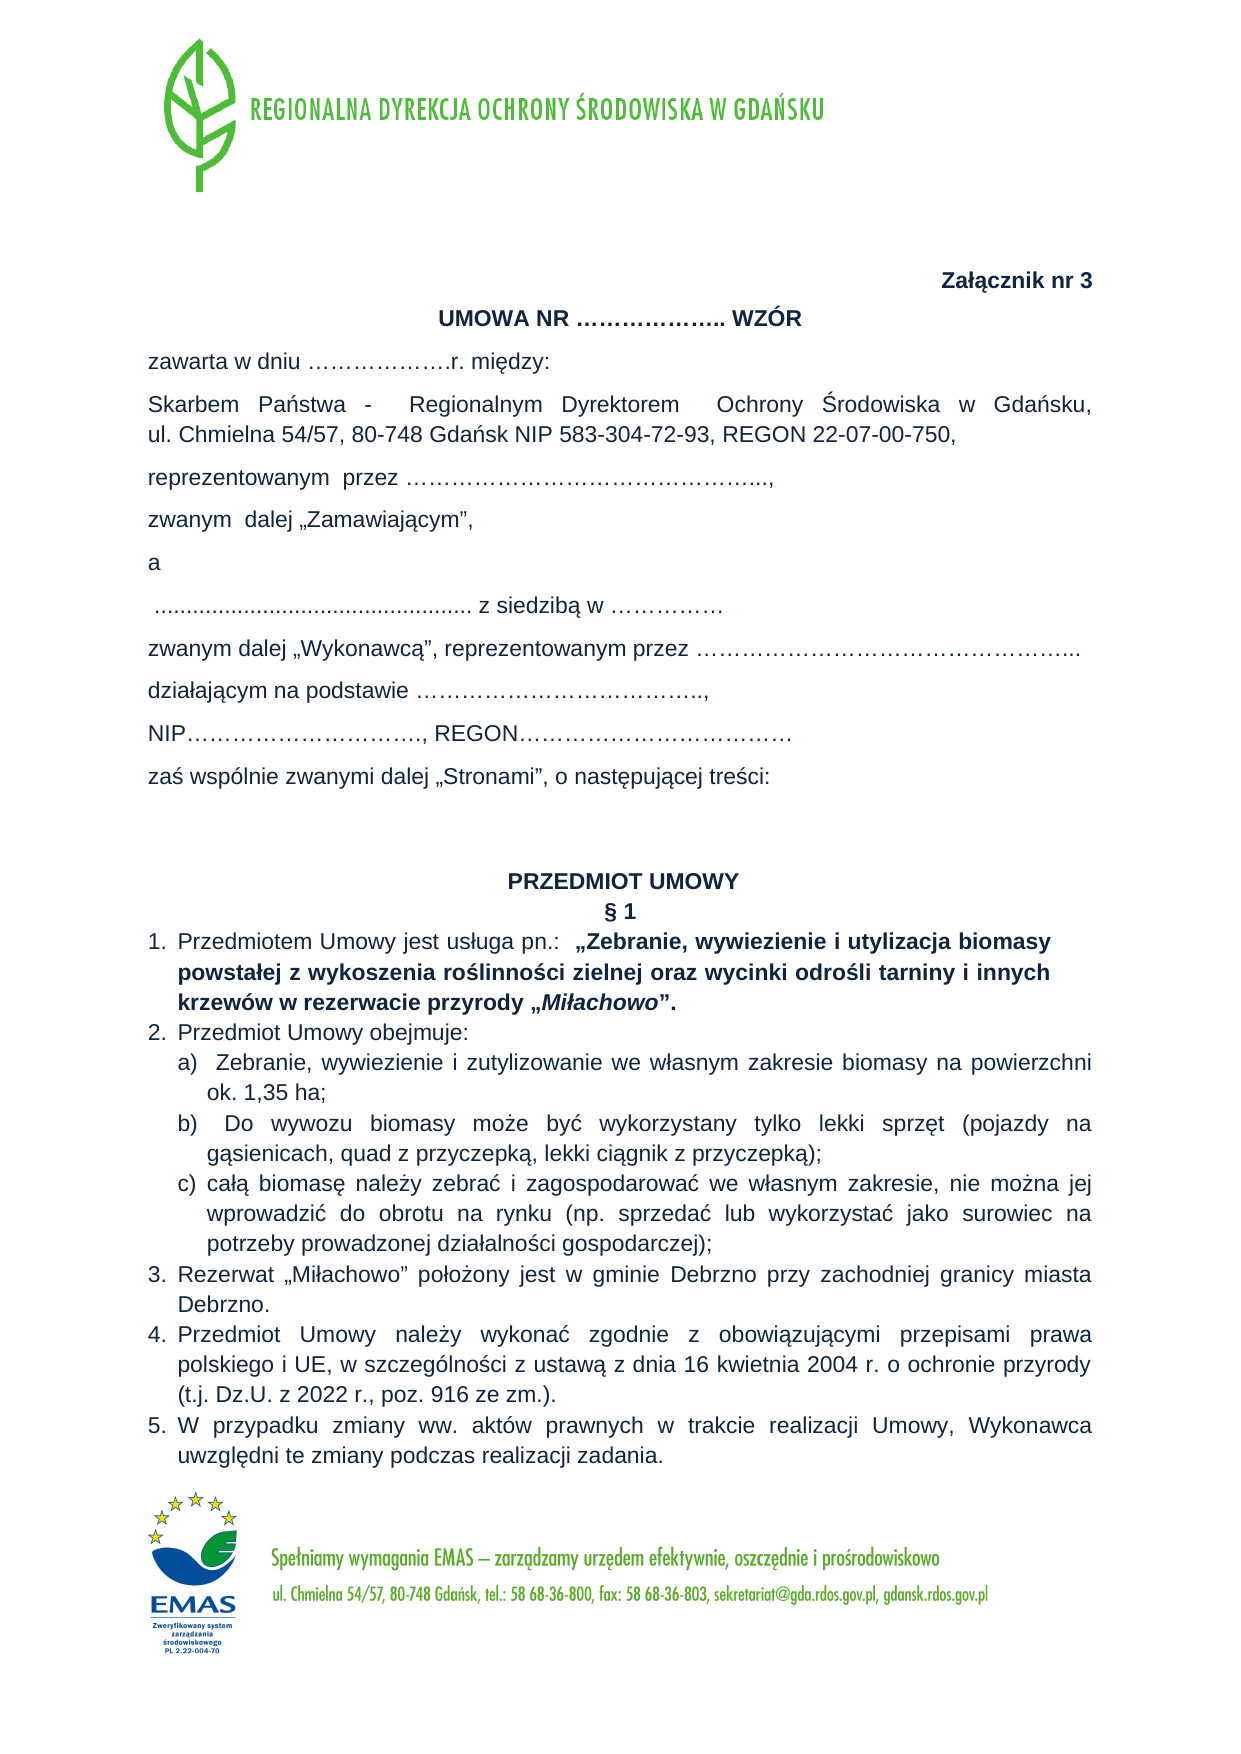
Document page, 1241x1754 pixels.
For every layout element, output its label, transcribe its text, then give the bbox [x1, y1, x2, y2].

text PRZEDMIOT UMOWY [148, 868, 1093, 894]
list Przedmiotem Umowy jest usługa pn.: „Zebranie, wywiezienie i utylizacja biomasy powstałej z wykoszenia roślinności zielnej oraz wycinki odrośli tarniny i innych krzewów w rezerwacie przyrody „Miłachowo”. [148, 928, 1051, 1015]
text działającym na podstawie ……………………………….., [148, 677, 1093, 704]
text .................................................. z siedzibą w …………… [148, 592, 1093, 618]
text Załącznik nr 3 [148, 267, 1093, 293]
text UMOWA NR ……………….. WZÓR [148, 305, 1093, 332]
list W przypadku zmiany ww. aktów prawnych w trakcie realizacji Umowy, Wykonawca uwzględni te zmiany podczas realizacji zadania. [148, 1412, 1093, 1468]
text § 1 [148, 898, 1093, 924]
text zwanym dalej „Wykonawcą”, reprezentowanym przez …………………………………………... [148, 634, 1093, 661]
text zwanym dalej „Zamawiającym”, [148, 506, 1093, 533]
text NIP…………………………., REGON……………………………… [148, 720, 1093, 746]
list Do wywozu biomasy może być wykorzystany tylko lekki sprzęt (pojazdy na gąsienicach, quad z przyczepką, lekki ciągnik z przyczepką); [177, 1109, 1093, 1166]
list Przedmiot Umowy należy wykonać zgodnie z obowiązującymi przepisami prawa polskiego i UE, w szczególności z ustawą z dnia 16 kwietnia 2004 r. o ochronie przyrody (t.j. Dz.U. z 2022 r., poz. 916 ze zm.). [148, 1321, 1093, 1408]
list Przedmiot Umowy obejmuje: [148, 1019, 1051, 1045]
text reprezentowanym przez ………………………………………..., [148, 464, 1093, 490]
text zawarta w dniu ……………….r. między: [148, 348, 1093, 374]
text Skarbem Państwa - Regionalnym Dyrektorem Ochrony Środowiska w Gdańsku, ul. Chmielna 54/57, 80-748 Gdańsk NIP 583-304-72-93, REGON 22-07-00-750, [148, 391, 1093, 447]
list Rezerwat „Miłachowo” położony jest w gminie Debrzno przy zachodniej granicy miasta Debrzno. [148, 1261, 1093, 1317]
text zaś wspólnie zwanymi dalej „Stronami”, o następującej treści: [148, 763, 1093, 789]
list Zebranie, wywiezienie i zutylizowanie we własnym zakresie biomasy na powierzchni ok. 1,35 ha; [177, 1049, 1093, 1106]
text a [148, 549, 1093, 576]
picture [147, 1491, 1064, 1656]
list całą biomasę należy zebrać i zagospodarować we własnym zakresie, nie można jej wprowadzić do obrotu na rynku (np. sprzedać lub wykorzystać jako surowiec na potrzeby prowadzonej działalności gospodarczej); [177, 1170, 1093, 1257]
picture [147, 29, 987, 203]
